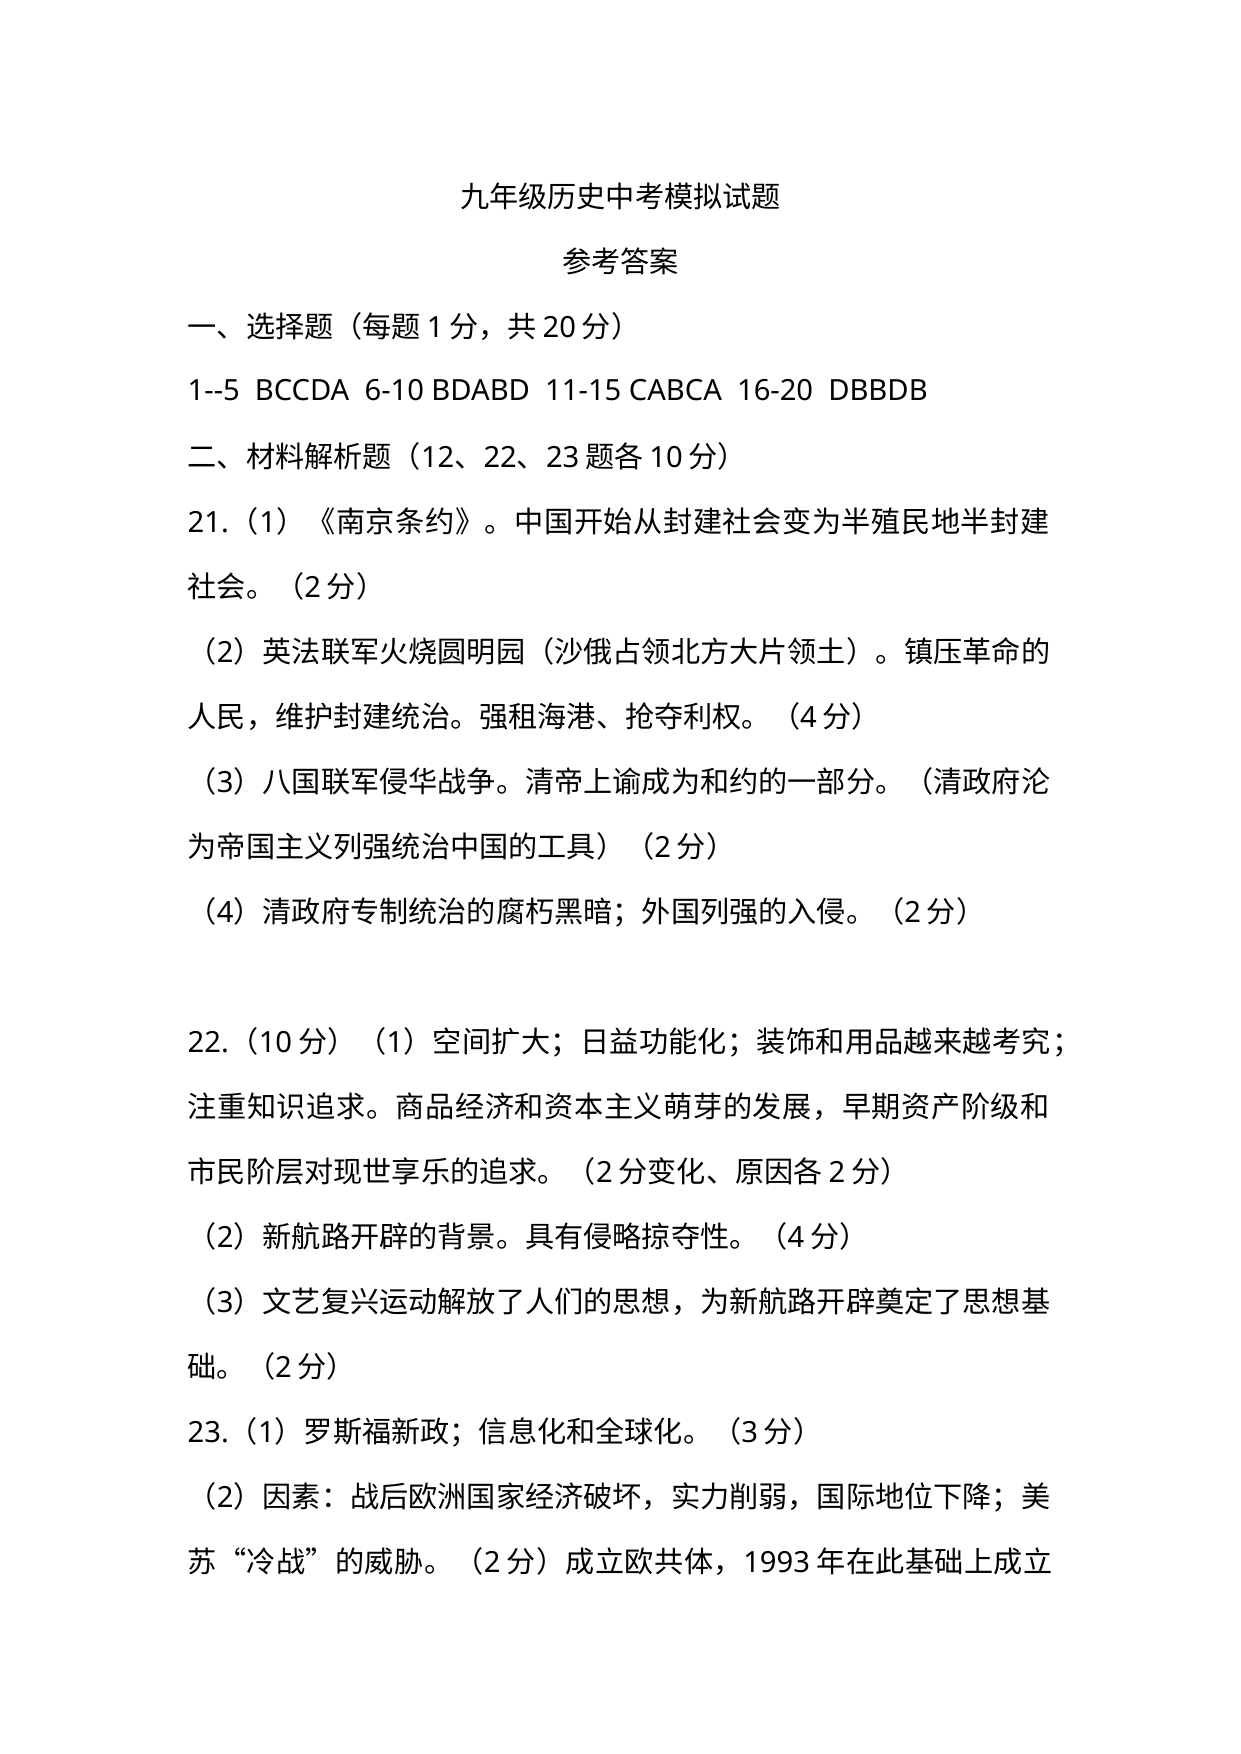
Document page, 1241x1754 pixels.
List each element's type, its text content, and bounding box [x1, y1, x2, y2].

text 参考答案 [187, 227, 1053, 292]
text （2）英法联军火烧圆明园（沙俄占领北方大片领土）。镇压革命的人民，维护封建统治。强租海港、抢夺利权。（4分） [187, 617, 1053, 747]
list 材料解析题（12、22、23题各10分） [187, 422, 1053, 487]
text 九年级历史中考模拟试题 [187, 162, 1053, 227]
text 22.（10分）（1）空间扩大；日益功能化；装饰和用品越来越考究；注重知识追求。商品经济和资本主义萌芽的发展，早期资产阶级和市民阶层对现世享乐的追求。（2分变化、原因各2分） [187, 1007, 1053, 1202]
text （4）清政府专制统治的腐朽黑暗；外国列强的入侵。（2分） [187, 877, 1053, 942]
list -5 BCCDA 6-10 BDABD 11-15 CABCA 16-20 DBBDB [187, 357, 1053, 422]
list （3）文艺复兴运动解放了人们的思想，为新航路开辟奠定了思想基础。（2分） [187, 1267, 1053, 1397]
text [187, 1462, 1053, 1592]
text （3）八国联军侵华战争。清帝上谕成为和约的一部分。（清政府沦为帝国主义列强统治中国的工具）（2分） [187, 747, 1053, 877]
text 21.（1）《南京条约》。中国开始从封建社会变为半殖民地半封建社会。（2分） [187, 487, 1053, 617]
text （2）新航路开辟的背景。具有侵略掠夺性。（4分） [187, 1202, 1053, 1267]
list 选择题（每题1分，共20分） [187, 292, 1053, 357]
text 23.（1）罗斯福新政；信息化和全球化。（3分） [187, 1397, 1053, 1462]
